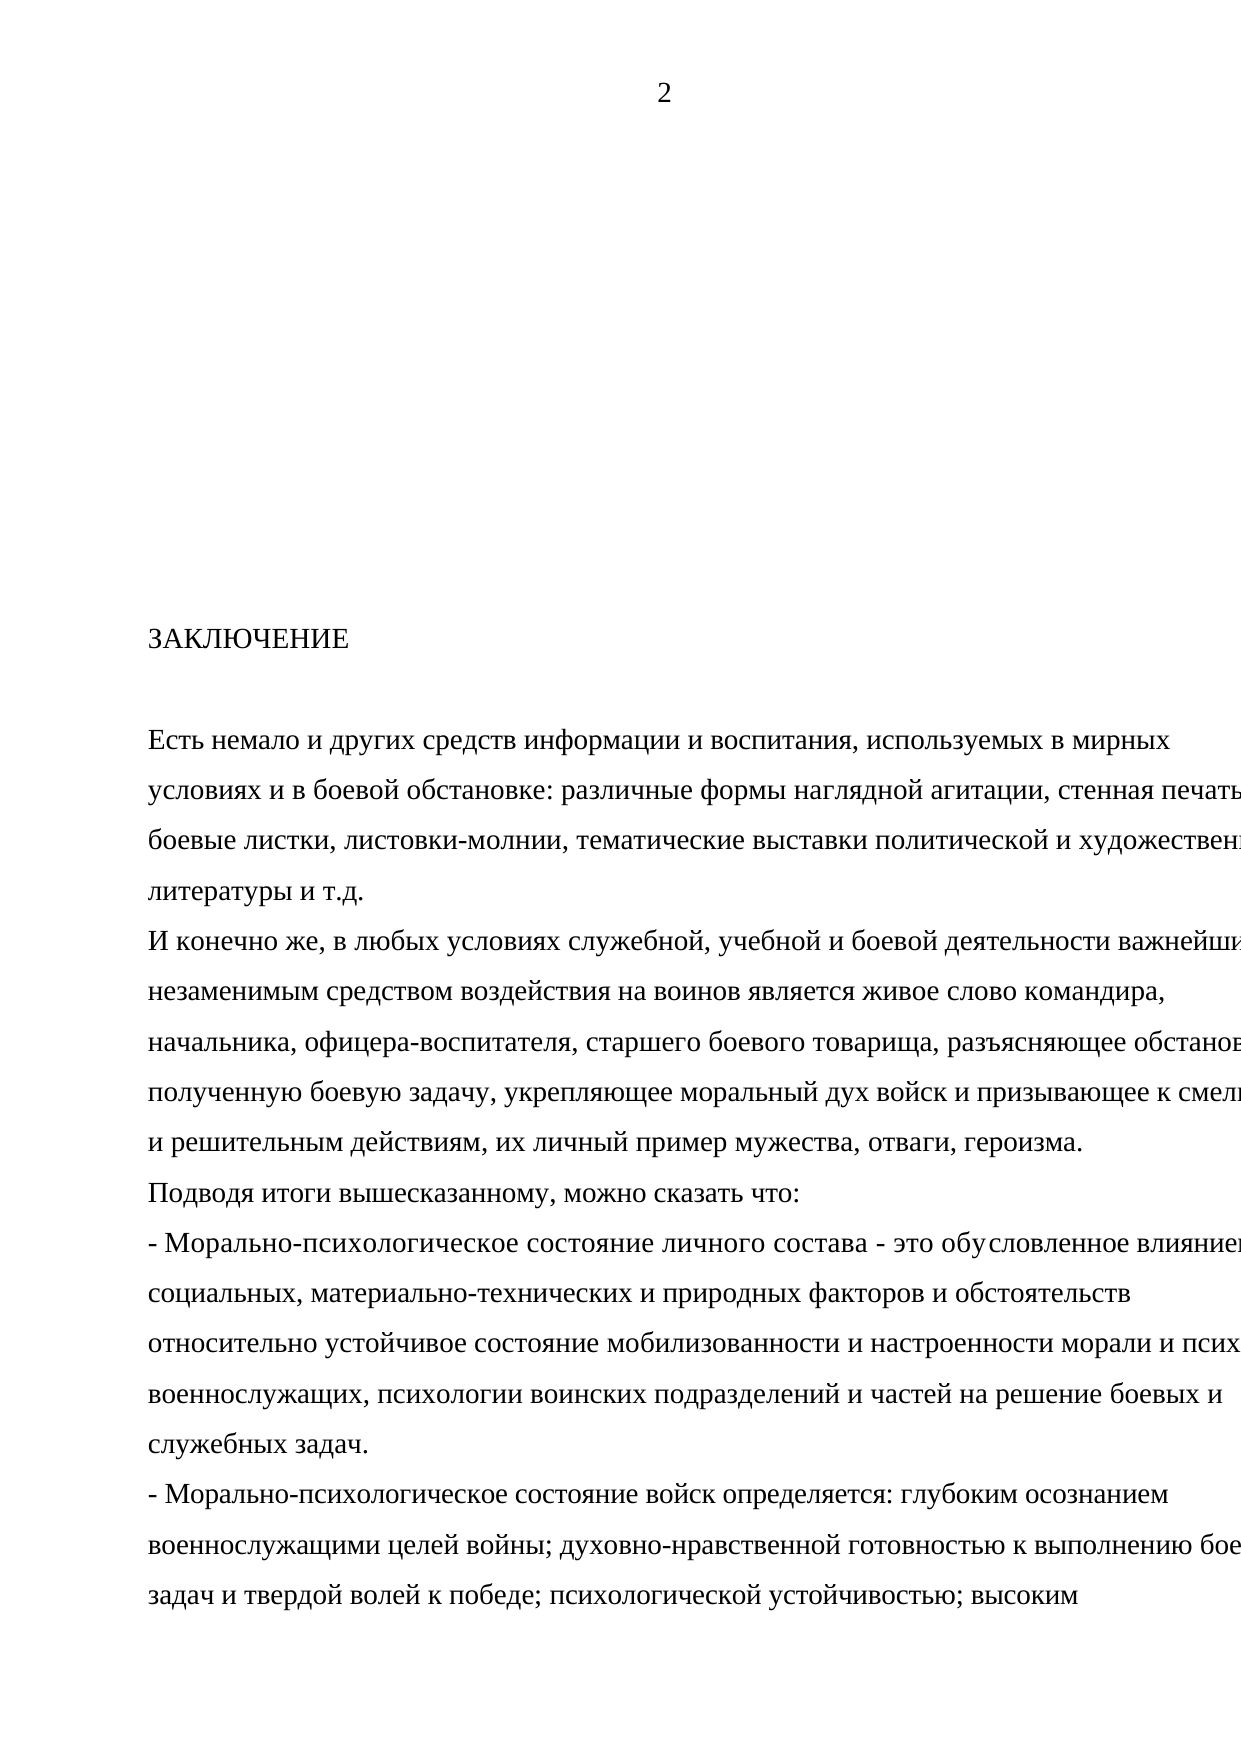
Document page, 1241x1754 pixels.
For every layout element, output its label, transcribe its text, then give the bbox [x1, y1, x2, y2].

text - Морально-психологическое состояние личного состава - это обусловленное влиянием социальных, материально-технических и природных факторов и обстоятельств относительно устойчивое состояние мобилизованности и настроенности морали и психики военнослужащих, психологии воинских подразделений и частей на решение боевых и служебных задач. [148, 1225, 1240, 1460]
text Есть немало и других средств информации и воспитания, используемых в мирных условиях и в боевой обстановке: различные формы наглядной агитации, стенная печать, боевые листки, листовки-молнии, тематические выставки политической и художественной литературы и т.д. [148, 722, 1240, 906]
text Подводя итоги вышесказанному, можно сказать что: [148, 1175, 1240, 1208]
text И конечно же, в любых условиях служебной, учебной и боевой деятельности важнейшим, незаменимым средством воздействия на воинов является живое слово командира, начальника, офицера-воспитателя, старшего боевого товарища, разъясняющее обстановку, полученную боевую задачу, укрепляющее моральный дух войск и призывающее к смелым и решительным действиям, их личный пример мужества, отваги, героизма. [148, 923, 1240, 1158]
text ЗАКЛЮЧЕНИЕ [148, 621, 1240, 655]
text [148, 1477, 1240, 1611]
